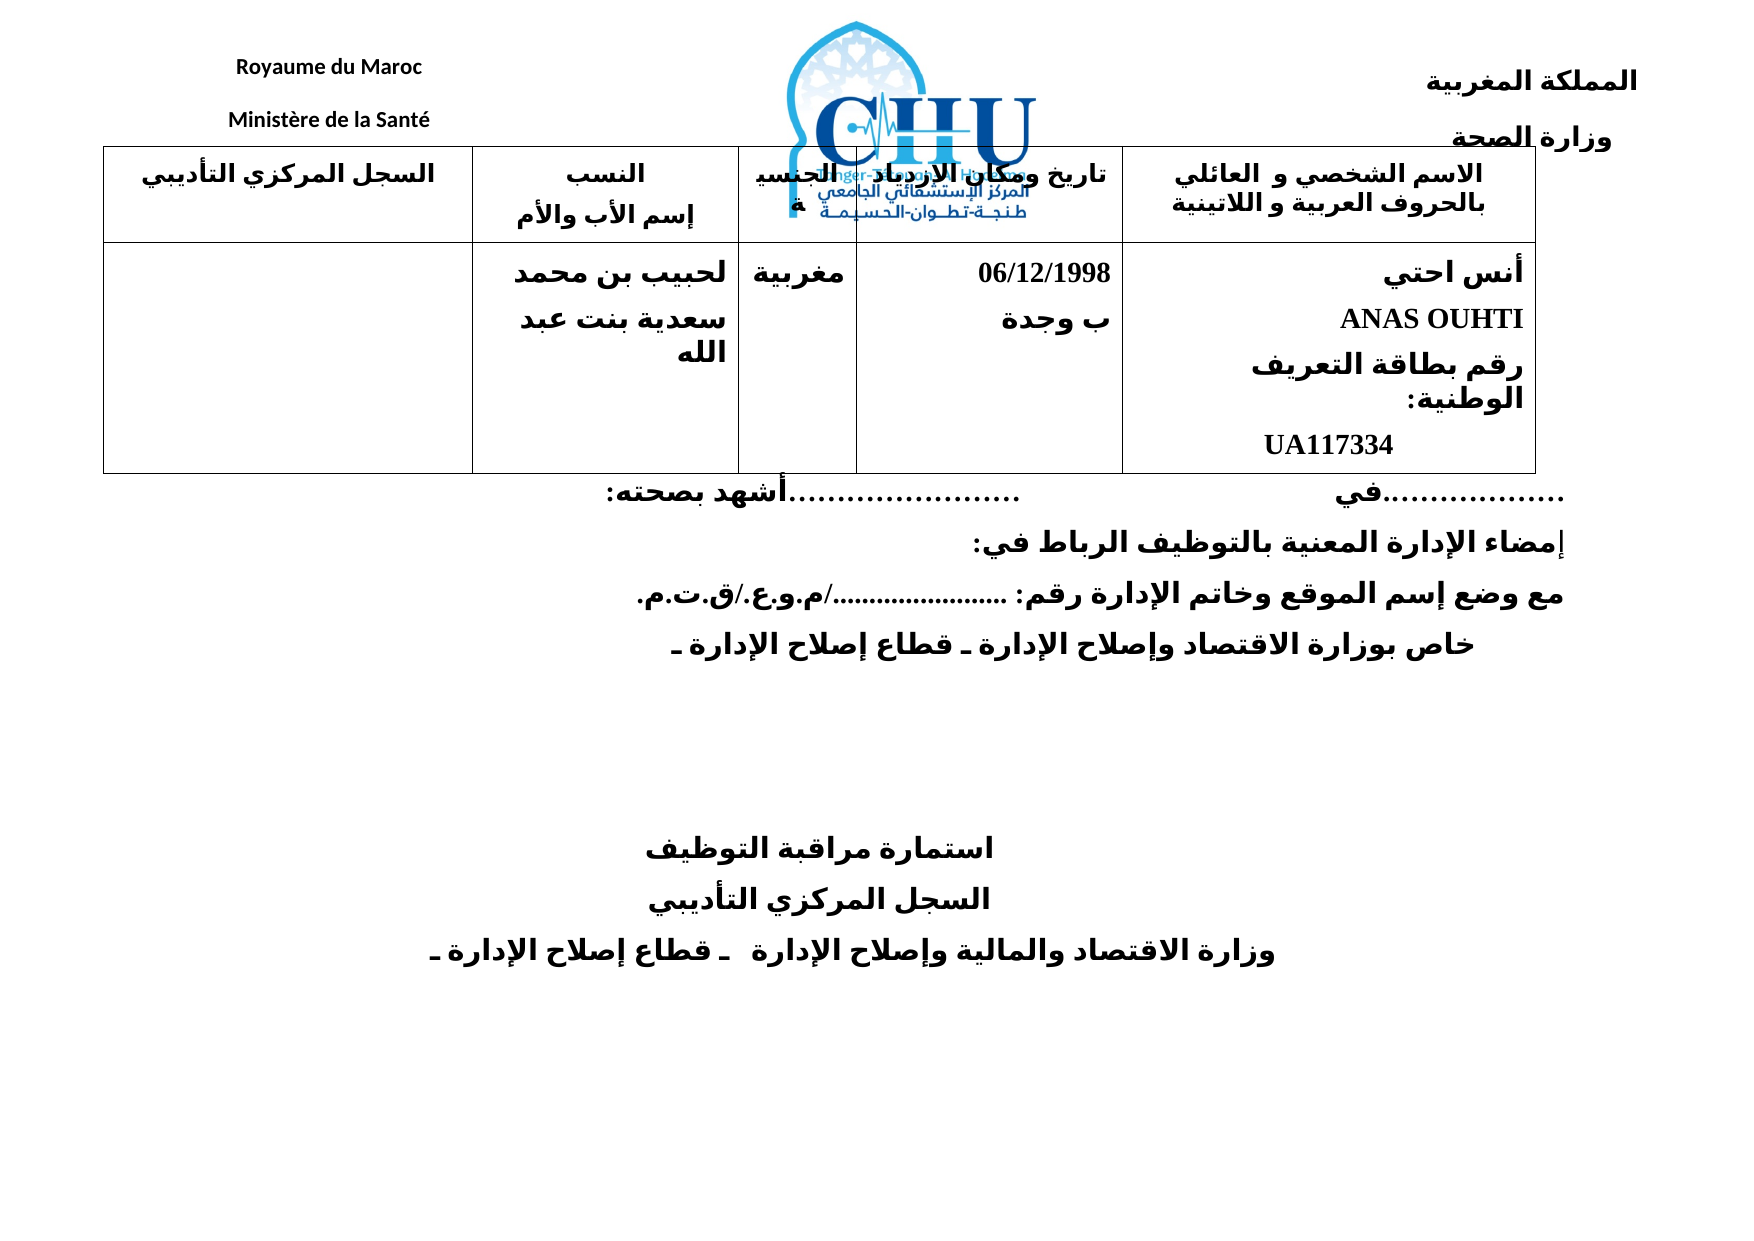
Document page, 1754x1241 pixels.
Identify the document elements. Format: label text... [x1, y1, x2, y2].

text السجل المركزي التأديبي [162, 882, 1476, 916]
table_header الاسم الشخصي و العائلي بالحروف العربية و اللاتينية [1123, 147, 1535, 242]
table_header السجل المركزي التأديبي [104, 147, 472, 242]
text استمارة مراقبة التوظيف [162, 831, 1476, 865]
table_cell لحبيب بن محمد سعدية بنت عبد الله [473, 243, 738, 473]
picture [745, 3, 1062, 146]
table_header تاريخ ومكان الازدياد [857, 147, 1122, 242]
text خاص بوزارة الاقتصاد وإصلاح الإدارة ـ قطاع إصلاح الإدارة ـ [162, 627, 1476, 661]
table_cell 06/12/1998 ب وجدة [857, 243, 1122, 473]
table_header الجنسية [739, 147, 856, 242]
table_cell مغربية [739, 243, 856, 473]
text ……………….في ……………………أشهد بصحته: [162, 155, 1565, 508]
text إمضاء الإدارة المعنية بالتوظيف الرباط في: [162, 525, 1565, 559]
table_cell أنس احتي ANAS OUHTI رقم بطاقة التعريف الوطنية: UA117334 [1123, 243, 1535, 473]
table_cell [104, 243, 472, 473]
table_header النسب إسم الأب والأم [473, 147, 738, 242]
text وزارة الاقتصاد والمالية وإصلاح الإدارة ـ قطاع إصلاح الإدارة ـ [162, 933, 1654, 967]
text مع وضع إسم الموقع وخاتم الإدارة رقم: ......................../م.و.ع./ق.ت.م. [162, 576, 1565, 610]
